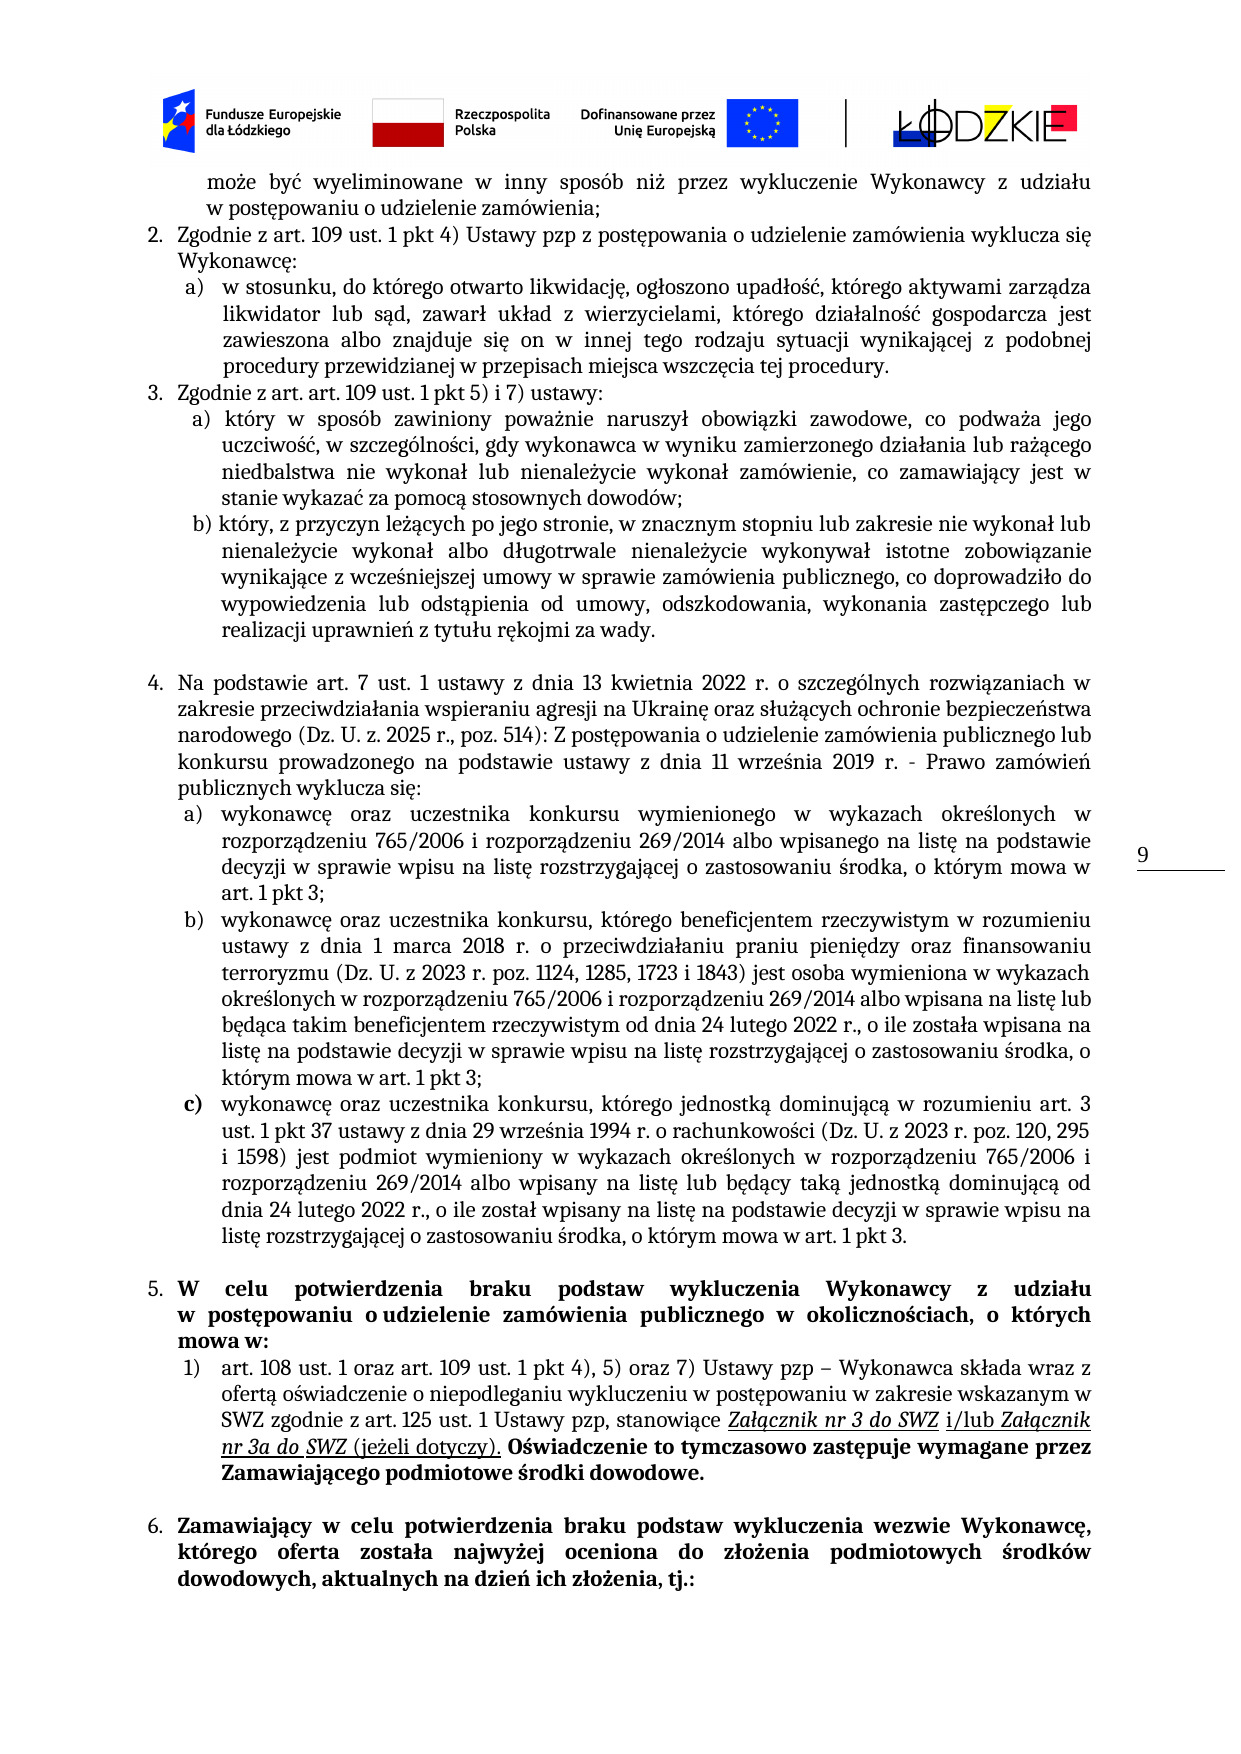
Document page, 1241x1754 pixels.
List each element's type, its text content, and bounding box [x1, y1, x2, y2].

list Na podstawie art. 7 ust. 1 ustawy z dnia 13 kwietnia 2022 r. o szczególnych rozwiązaniach w zakresie przeciwdziałania wspieraniu agresji na Ukrainę oraz służących ochronie bezpieczeństwa narodowego (Dz. U. z. 2025 r., poz. 514): Z postępowania o udzielenie zamówienia publicznego lub konkursu prowadzonego na podstawie ustawy z dnia 11 września 2019 r. - Prawo zamówień publicznych wyklucza się: [148, 669, 1093, 801]
list Zgodnie z art. art. 109 ust. 1 pkt 5) i 7) ustawy: [148, 379, 1093, 406]
list art. 108 ust. 1 oraz art. 109 ust. 1 pkt 4), 5) oraz 7) Ustawy pzp – Wykonawca składa wraz z ofertą oświadczenie o niepodleganiu wykluczeniu w postępowaniu w zakresie wskazanym w SWZ zgodnie z art. 125 ust. 1 Ustawy pzp, stanowiące Załącznik nr 3 do SWZ i/lub Załącznik nr 3a do SWZ (jeżeli dotyczy). Oświadczenie to tymczasowo zastępuje wymagane przez Zamawiającego podmiotowe środki dowodowe. [184, 1354, 1093, 1486]
list wykonawcę oraz uczestnika konkursu wymienionego w wykazach określonych w rozporządzeniu 765/2006 i rozporządzeniu 269/2014 albo wpisanego na listę na podstawie decyzji w sprawie wpisu na listę rozstrzygającej o zastosowaniu środka, o którym mowa w art. 1 pkt 3; [184, 801, 1093, 907]
list w stosunku, do którego otwarto likwidację, ogłoszono upadłość, którego aktywami zarządza likwidator lub sąd, zawarł układ z wierzycielami, którego działalność gospodarcza jest zawieszona albo znajduje się on w innej tego rodzaju sytuacji wynikającej z podobnej procedury przewidzianej w przepisach miejsca wszczęcia tej procedury. [185, 274, 1093, 379]
list W celu potwierdzenia braku podstaw wykluczenia Wykonawcy z udziału w postępowaniu o udzielenie zamówienia publicznego w okolicznościach, o których mowa w: [148, 1276, 1093, 1354]
list Zamawiający w celu potwierdzenia braku podstaw wykluczenia wezwie Wykonawcę, którego oferta została najwyżej oceniona do złożenia podmiotowych środków dowodowych, aktualnych na dzień ich złożenia, tj.: [148, 1513, 1093, 1592]
text b) który, z przyczyn leżących po jego stronie, w znacznym stopniu lub zakresie nie wykonał lub nienależycie wykonał albo długotrwale nienależycie wykonywał istotne zobowiązanie wynikające z wcześniejszej umowy w sprawie zamówienia publicznego, co doprowadziło do wypowiedzenia lub odstąpienia od umowy, odszkodowania, wykonania zastępczego lub realizacji uprawnień z tytułu rękojmi za wady. [192, 511, 1093, 643]
text a) który w sposób zawiniony poważnie naruszył obowiązki zawodowe, co podważa jego uczciwość, w szczególności, gdy wykonawca w wyniku zamierzonego działania lub rażącego niedbalstwa nie wykonał lub nienależycie wykonał zamówienie, co zamawiający jest w stanie wykazać za pomocą stosownych dowodów; [192, 406, 1093, 511]
list wykonawcę oraz uczestnika konkursu, którego jednostką dominującą w rozumieniu art. 3 ust. 1 pkt 37 ustawy z dnia 29 września 1994 r. o rachunkowości (Dz. U. z 2023 r. poz. 120, 295 i 1598) jest podmiot wymieniony w wykazach określonych w rozporządzeniu 765/2006 i rozporządzeniu 269/2014 albo wpisany na listę lub będący taką jednostką dominującą od dnia 24 lutego 2022 r., o ile został wpisany na listę na podstawie decyzji w sprawie wpisu na listę rozstrzygającej o zastosowaniu środka, o którym mowa w art. 1 pkt 3. [184, 1091, 1093, 1249]
list wykonawcę oraz uczestnika konkursu, którego beneficjentem rzeczywistym w rozumieniu ustawy z dnia 1 marca 2018 r. o przeciwdziałaniu praniu pieniędzy oraz finansowaniu terroryzmu (Dz. U. z 2023 r. poz. 1124, 1285, 1723 i 1843) jest osoba wymieniona w wykazach określonych w rozporządzeniu 765/2006 i rozporządzeniu 269/2014 albo wpisana na listę lub będąca takim beneficjentem rzeczywistym od dnia 24 lutego 2022 r., o ile została wpisana na listę na podstawie decyzji w sprawie wpisu na listę rozstrzygającej o zastosowaniu środka, o którym mowa w art. 1 pkt 3; [184, 907, 1093, 1091]
picture [147, 73, 1093, 169]
list Zgodnie z art. 109 ust. 1 pkt 4) Ustawy pzp z postępowania o udzielenie zamówienia wyklucza się Wykonawcę: [148, 221, 1093, 274]
